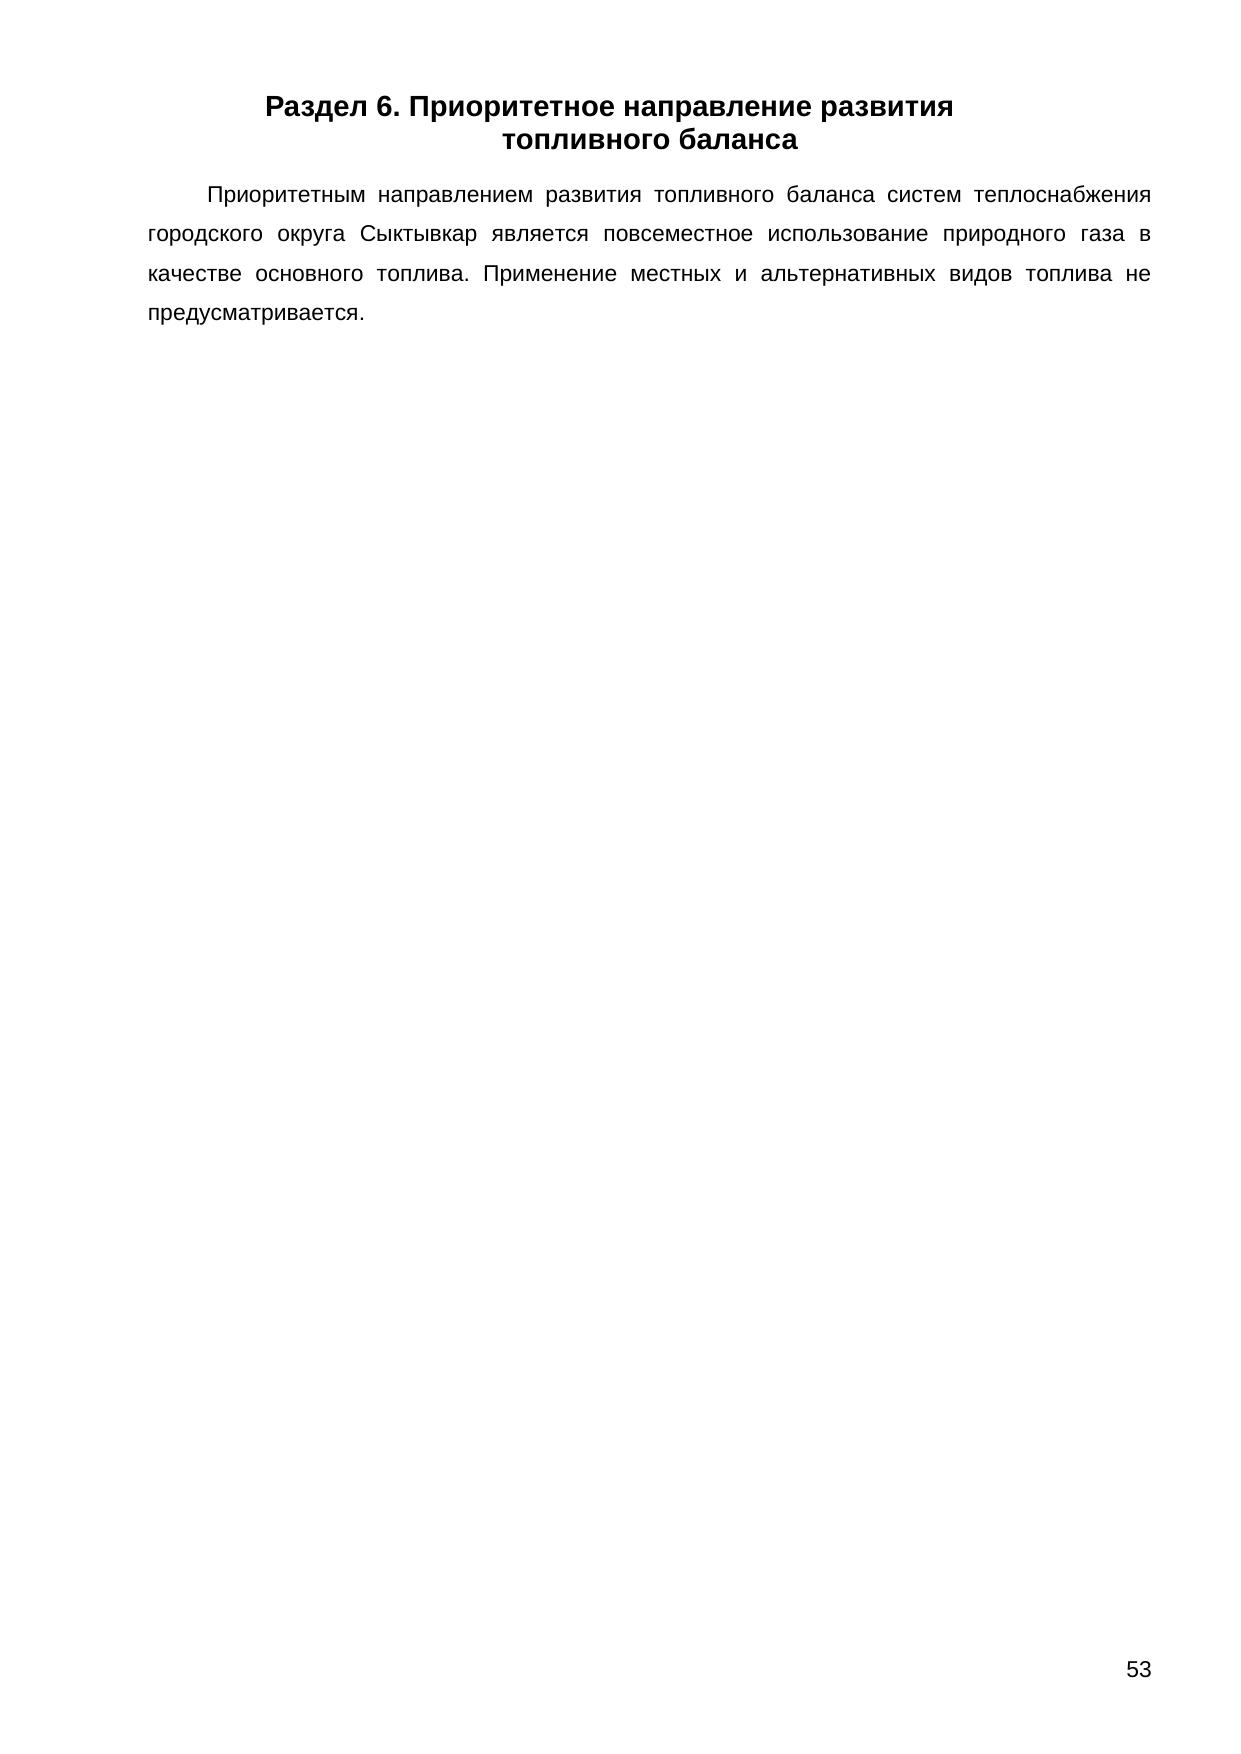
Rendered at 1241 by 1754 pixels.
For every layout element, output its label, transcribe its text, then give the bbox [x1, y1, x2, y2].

subtitle Приоритетное направление развития топливного баланса [148, 89, 1152, 156]
text Приоритетным направлением развития топливного баланса систем теплоснабжения городского округа Сыктывкар является повсеместное использование природного газа в качестве основного топлива. Применение местных и альтернативных видов топлива не предусматривается. [148, 181, 1152, 326]
